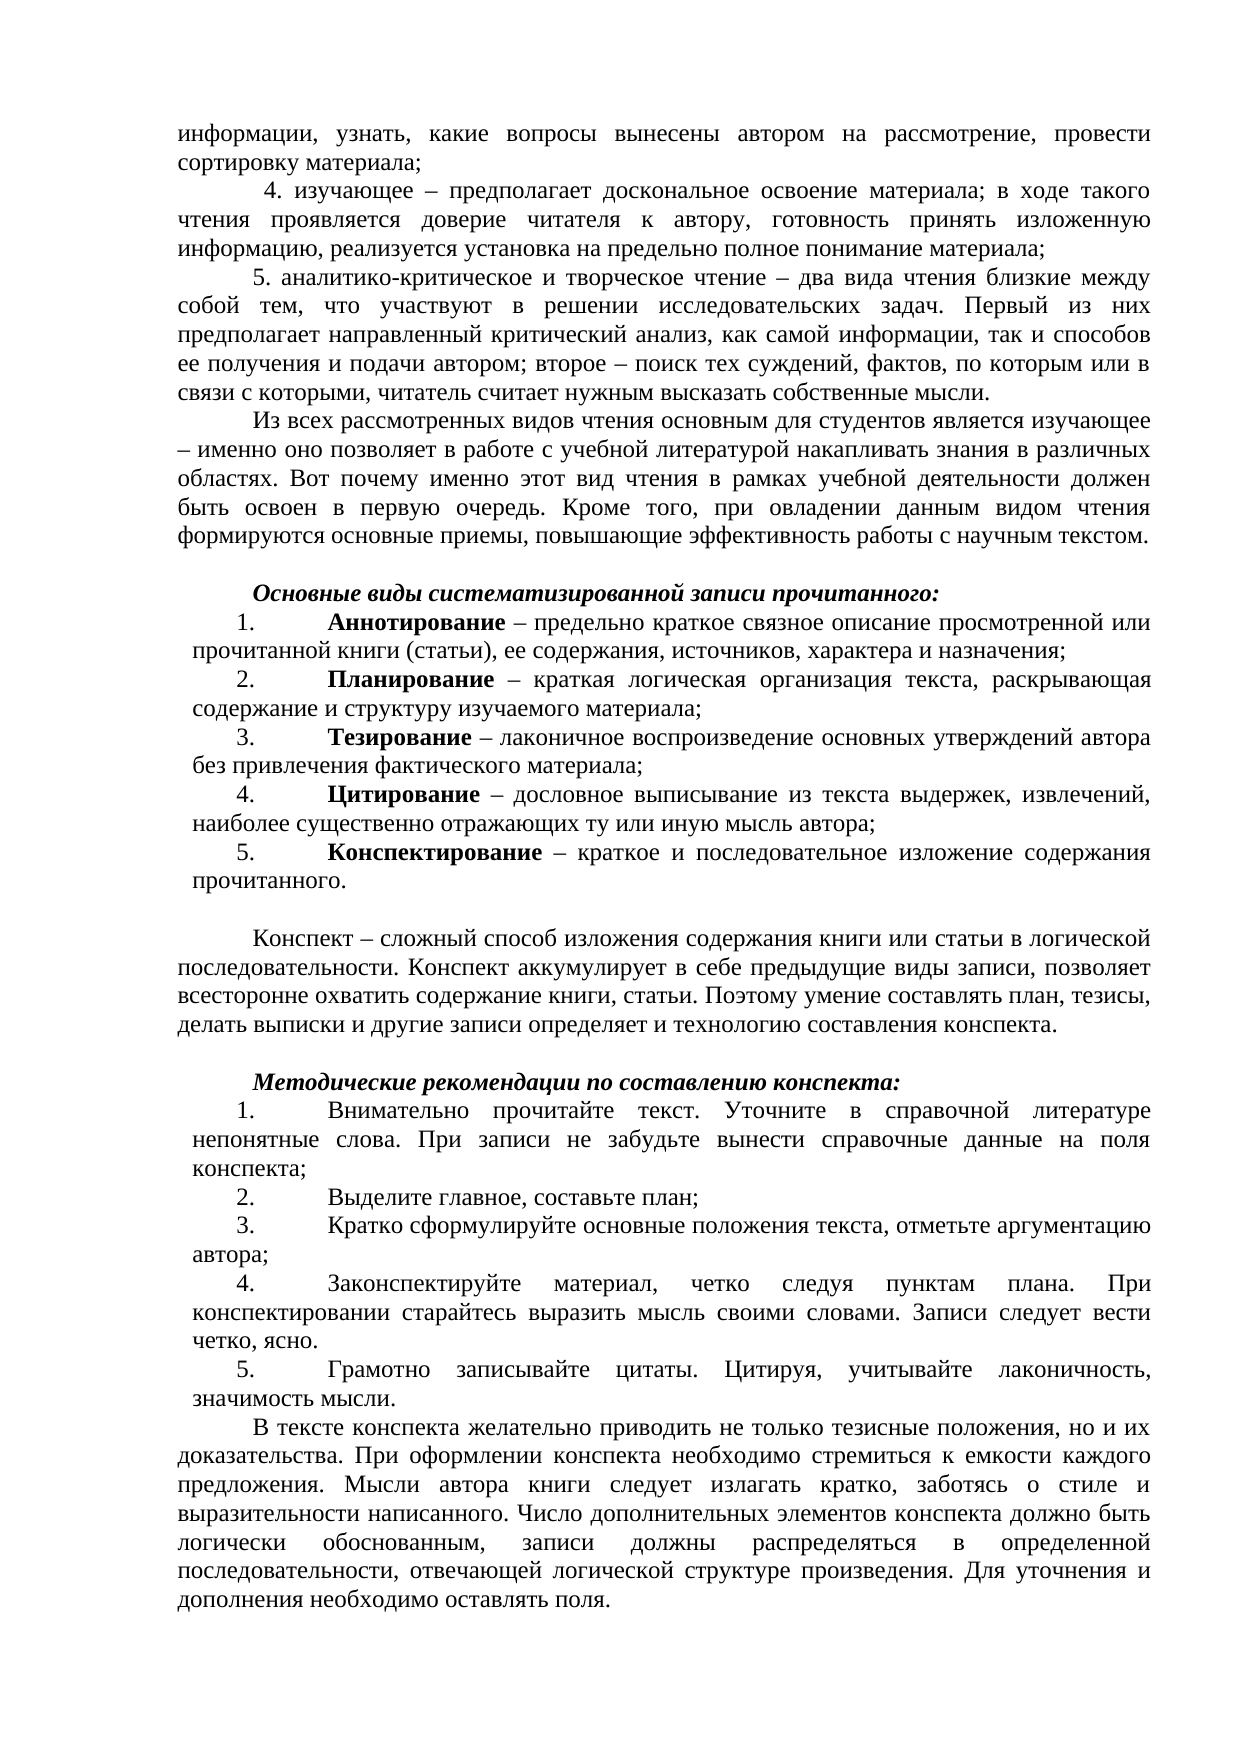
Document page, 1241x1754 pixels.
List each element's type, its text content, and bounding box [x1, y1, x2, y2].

text Методические рекомендации по составлению конспекта: [177, 1067, 1152, 1096]
list Выделите главное, составьте план; [192, 1182, 1152, 1211]
list Внимательно прочитайте текст. Уточните в справочной литературе непонятные слова. При записи не забудьте вынести справочные данные на поля конспекта; [192, 1096, 1152, 1182]
list Кратко сформулируйте основные положения текста, отметьте аргументацию автора; [192, 1211, 1152, 1268]
list Законспектируйте материал, четко следуя пунктам плана. При конспектировании старайтесь выразить мысль своими словами. Записи следует вести четко, ясно. [192, 1268, 1152, 1354]
text 5. аналитико-критическое и творческое чтение – два вида чтения близкие между собой тем, что участвуют в решении исследовательских задач. Первый из них предполагает направленный критический анализ, как самой информации, так и способов ее получения и подачи автором; второе – поиск тех суждений, фактов, по которым или в связи с которыми, читатель считает нужным высказать собственные мысли. [177, 262, 1152, 406]
text 4. изучающее – предполагает доскональное освоение материала; в ходе такого чтения проявляется доверие читателя к автору, готовность принять изложенную информацию, реализуется установка на предельно полное понимание материала; [177, 176, 1152, 262]
list Конспектирование – краткое и последовательное изложение содержания прочитанного. [192, 837, 1152, 894]
list Аннотирование – предельно краткое связное описание просмотренной или прочитанной книги (статьи), ее содержания, источников, характера и назначения; [192, 607, 1152, 664]
text Конспект – сложный способ изложения содержания книги или статьи в логической последовательности. Конспект аккумулирует в себе предыдущие виды записи, позволяет всесторонне охватить содержание книги, статьи. Поэтому умение составлять план, тезисы, делать выписки и другие записи определяет и технологию составления конспекта. [177, 923, 1152, 1038]
list Грамотно записывайте цитаты. Цитируя, учитывайте лаконичность, значимость мысли. [192, 1354, 1152, 1412]
list Цитирование – дословное выписывание из текста выдержек, извлечений, наиболее существенно отражающих ту или иную мысль автора; [192, 779, 1152, 837]
text Из всех рассмотренных видов чтения основным для студентов является изучающее – именно оно позволяет в работе с учебной литературой накапливать знания в различных областях. Вот почему именно этот вид чтения в рамках учебной деятельности должен быть освоен в первую очередь. Кроме того, при овладении данным видом чтения формируются основные приемы, повышающие эффективность работы с научным текстом. [177, 406, 1152, 549]
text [177, 118, 1152, 176]
text В тексте конспекта желательно приводить не только тезисные положения, но и их доказательства. При оформлении конспекта необходимо стремиться к емкости каждого предложения. Мысли автора книги следует излагать кратко, заботясь о стиле и выразительности написанного. Число дополнительных элементов конспекта должно быть логически обоснованным, записи должны распределяться в определенной последовательности, отвечающей логической структуре произведения. Для уточнения и дополнения необходимо оставлять поля. [177, 1412, 1152, 1613]
text Основные виды систематизированной записи прочитанного: [177, 578, 1152, 607]
list Тезирование – лаконичное воспроизведение основных утверждений автора без привлечения фактического материала; [192, 722, 1152, 779]
list Планирование – краткая логическая организация текста, раскрывающая содержание и структуру изучаемого материала; [192, 664, 1152, 722]
